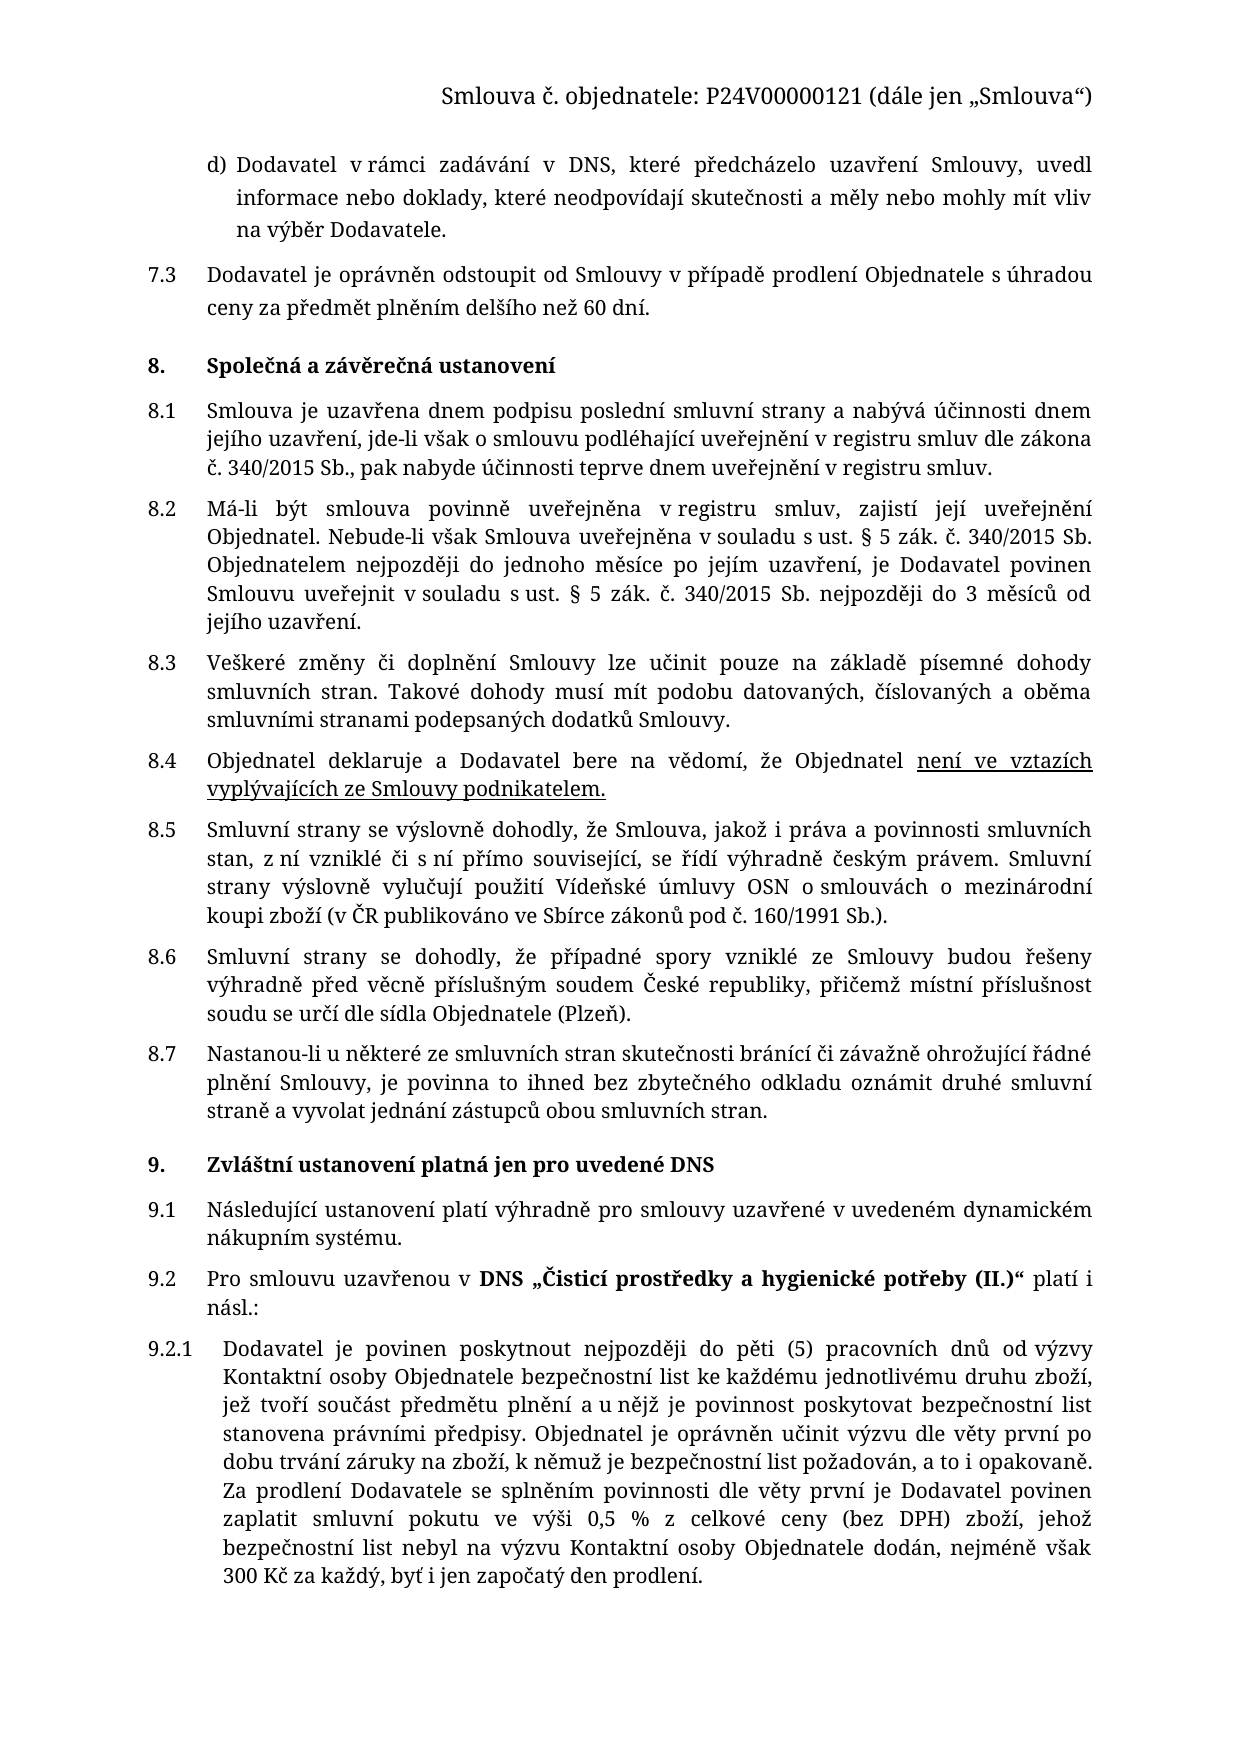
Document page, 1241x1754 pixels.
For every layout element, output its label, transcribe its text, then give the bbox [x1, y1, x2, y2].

list Má-li být smlouva povinně uveřejněna v registru smluv, zajistí její uveřejnění Objednatel. Nebude-li však Smlouva uveřejněna v souladu s ust. § 5 zák. č. 340/2015 Sb. Objednatelem nejpozději do jednoho měsíce po jejím uzavření, je Dodavatel povinen Smlouvu uveřejnit v souladu s ust. § 5 zák. č. 340/2015 Sb. nejpozději do 3 měsíců od jejího uzavření. [148, 494, 1093, 636]
list Objednatel deklaruje a Dodavatel bere na vědomí, že Objednatel není ve vztazích vyplývajících ze Smlouvy podnikatelem. [148, 746, 1093, 803]
list Společná a závěrečná ustanovení [148, 351, 1093, 379]
list Veškeré změny či doplnění Smlouvy lze učinit pouze na základě písemné dohody smluvních stran. Takové dohody musí mít podobu datovaných, číslovaných a oběma smluvními stranami podepsaných dodatků Smlouvy. [148, 648, 1093, 734]
list Dodavatel v rámci zadávání v DNS, které předcházelo uzavření Smlouvy, uvedl informace nebo doklady, které neodpovídají skutečnosti a měly nebo mohly mít vliv na výběr Dodavatele. [207, 150, 1093, 244]
list Smlouva je uzavřena dnem podpisu poslední smluvní strany a nabývá účinnosti dnem jejího uzavření, jde-li však o smlouvu podléhající uveřejnění v registru smluv dle zákona č. 340/2015 Sb., pak nabyde účinnosti teprve dnem uveřejnění v registru smluv. [148, 396, 1093, 481]
list Smluvní strany se výslovně dohodly, že Smlouva, jakož i práva a povinnosti smluvních stan, z ní vzniklé či s ní přímo související, se řídí výhradně českým právem. Smluvní strany výslovně vylučují použití Vídeňské úmluvy OSN o smlouvách o mezinárodní koupi zboží (v ČR publikováno ve Sbírce zákonů pod č. 160/1991 Sb.). [148, 816, 1093, 929]
list Pro smlouvu uzavřenou v DNS „Čisticí prostředky a hygienické potřeby (II.)“ platí i násl.: [148, 1264, 1093, 1321]
list Nastanou-li u některé ze smluvních stran skutečnosti bránící či závažně ohrožující řádné plnění Smlouvy, je povinna to ihned bez zbytečného odkladu oznámit druhé smluvní straně a vyvolat jednání zástupců obou smluvních stran. [148, 1039, 1093, 1125]
list Dodavatel je povinen poskytnout nejpozději do pěti (5) pracovních dnů od výzvy Kontaktní osoby Objednatele bezpečnostní list ke každému jednotlivému druhu zboží, jež tvoří součást předmětu plnění a u nějž je povinnost poskytovat bezpečnostní list stanovena právními předpisy. Objednatel je oprávněn učinit výzvu dle věty první po dobu trvání záruky na zboží, k němuž je bezpečnostní list požadován, a to i opakovaně. Za prodlení Dodavatele se splněním povinnosti dle věty první je Dodavatel povinen zaplatit smluvní pokutu ve výši 0,5 % z celkové ceny (bez DPH) zboží, jehož bezpečnostní list nebyl na výzvu Kontaktní osoby Objednatele dodán, nejméně však 300 Kč za každý, byť i jen započatý den prodlení. [148, 1334, 1093, 1590]
list Dodavatel je oprávněn odstoupit od Smlouvy v případě prodlení Objednatele s úhradou ceny za předmět plněním delšího než 60 dní. [148, 261, 1093, 322]
list Zvláštní ustanovení platná jen pro uvedené DNS [148, 1150, 1093, 1178]
list Smluvní strany se dohodly, že případné spory vzniklé ze Smlouvy budou řešeny výhradně před věcně příslušným soudem České republiky, přičemž místní příslušnost soudu se určí dle sídla Objednatele (Plzeň). [148, 942, 1093, 1027]
list Následující ustanovení platí výhradně pro smlouvy uzavřené v uvedeném dynamickém nákupním systému. [148, 1195, 1093, 1252]
